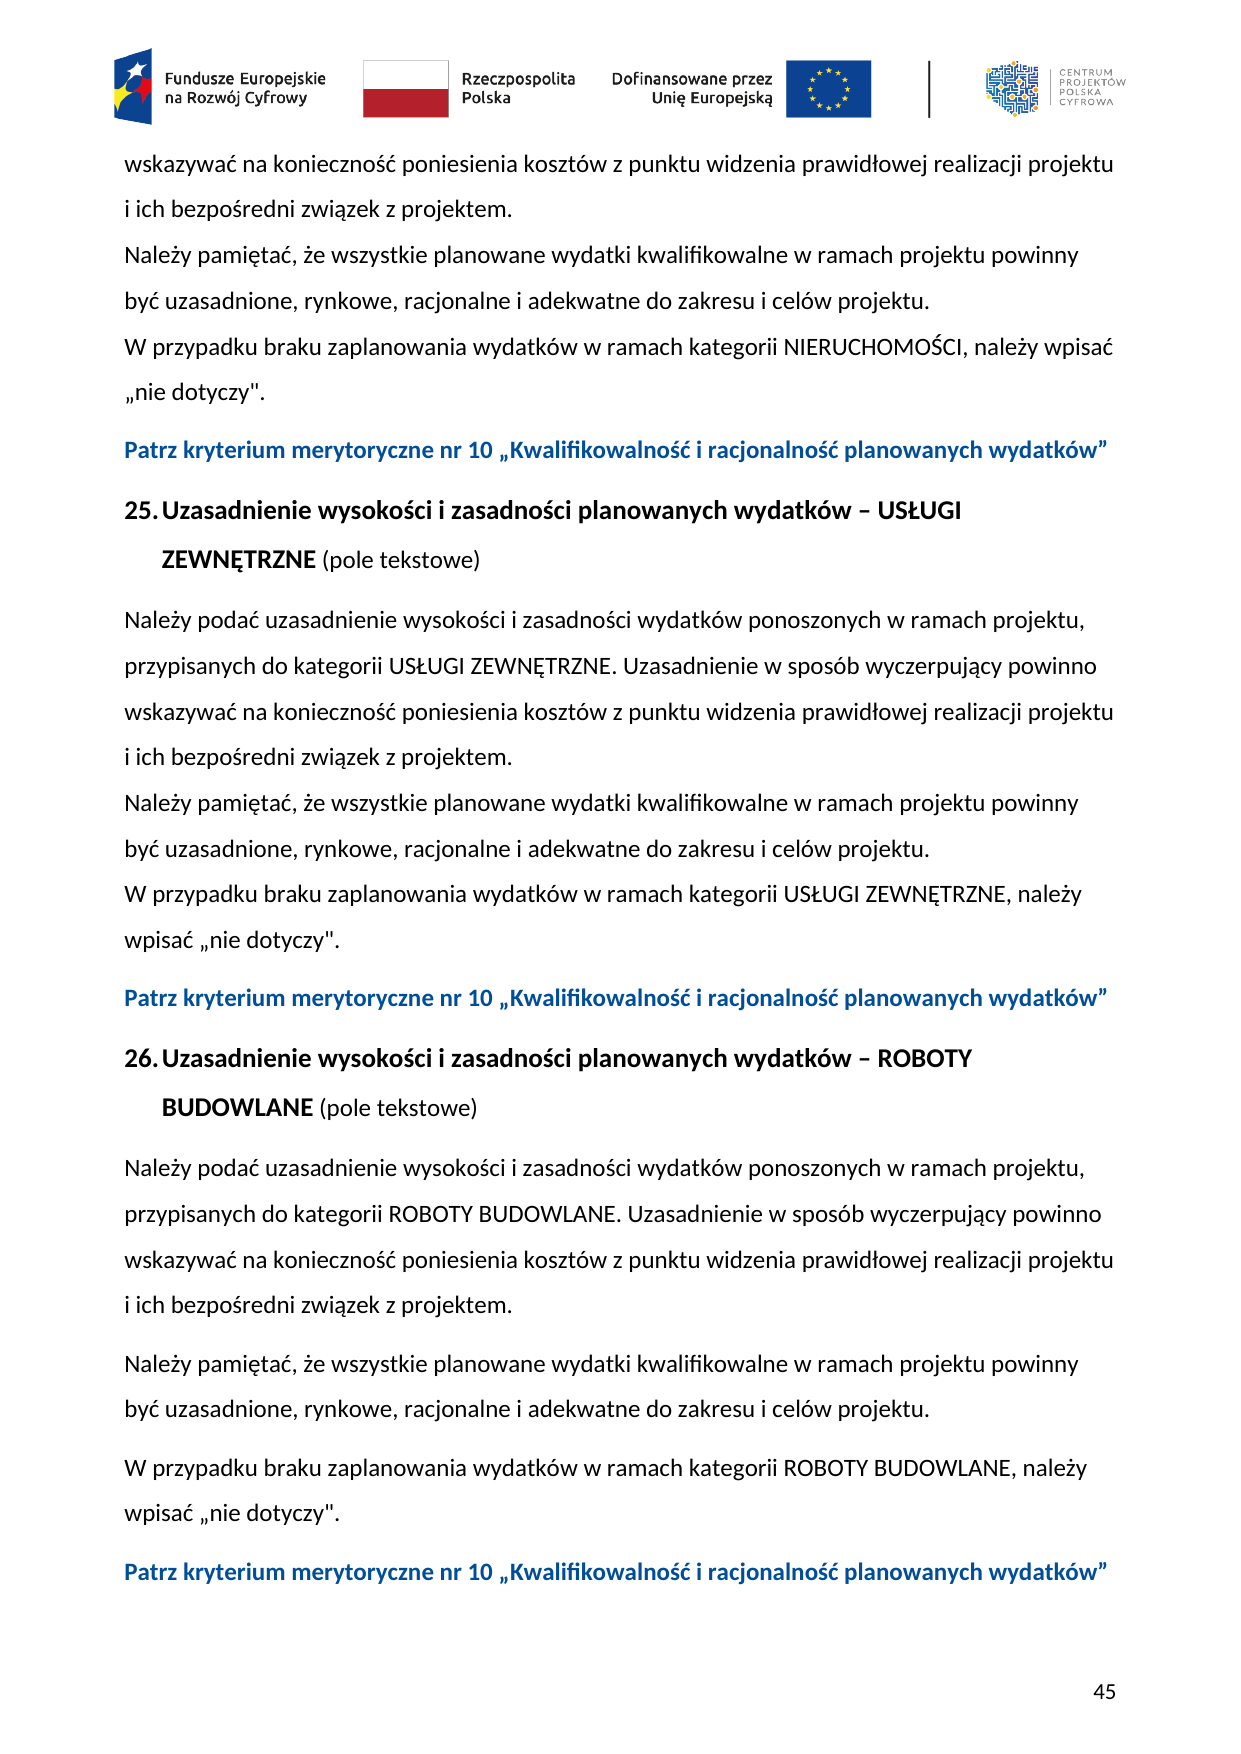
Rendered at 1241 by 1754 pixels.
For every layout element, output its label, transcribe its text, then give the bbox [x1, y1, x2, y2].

text Należy podać uzasadnienie wysokości i zasadności wydatków ponoszonych w ramach projektu, przypisanych do kategorii USŁUGI ZEWNĘTRZNE. Uzasadnienie w sposób wyczerpujący powinno wskazywać na konieczność poniesienia kosztów z punktu widzenia prawidłowej realizacji projektu i ich bezpośredni związek z projektem. [124, 604, 1116, 772]
text W przypadku braku zaplanowania wydatków w ramach kategorii NIERUCHOMOŚCI, należy wpisać „nie dotyczy". [124, 331, 1116, 407]
text Patrz kryterium merytoryczne nr 10 „Kwalifikowalność i racjonalność planowanych wydatków” [124, 1556, 1116, 1586]
text Należy podać uzasadnienie wysokości i zasadności wydatków ponoszonych w ramach projektu, przypisanych do kategorii ROBOTY BUDOWLANE. Uzasadnienie w sposób wyczerpujący powinno wskazywać na konieczność poniesienia kosztów z punktu widzenia prawidłowej realizacji projektu i ich bezpośredni związek z projektem. [124, 1152, 1116, 1320]
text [124, 148, 1116, 224]
list Uzasadnienie wysokości i zasadności planowanych wydatków – USŁUGI ZEWNĘTRZNE (pole tekstowe) [124, 493, 1116, 575]
text Patrz kryterium merytoryczne nr 10 „Kwalifikowalność i racjonalność planowanych wydatków” [124, 983, 1116, 1013]
text W przypadku braku zaplanowania wydatków w ramach kategorii USŁUGI ZEWNĘTRZNE, należy wpisać „nie dotyczy". [124, 879, 1116, 955]
text Patrz kryterium merytoryczne nr 10 „Kwalifikowalność i racjonalność planowanych wydatków” [124, 434, 1116, 465]
text W przypadku braku zaplanowania wydatków w ramach kategorii ROBOTY BUDOWLANE, należy wpisać „nie dotyczy". [124, 1452, 1116, 1528]
list Uzasadnienie wysokości i zasadności planowanych wydatków – ROBOTY BUDOWLANE (pole tekstowe) [124, 1041, 1116, 1123]
picture [114, 48, 1126, 125]
